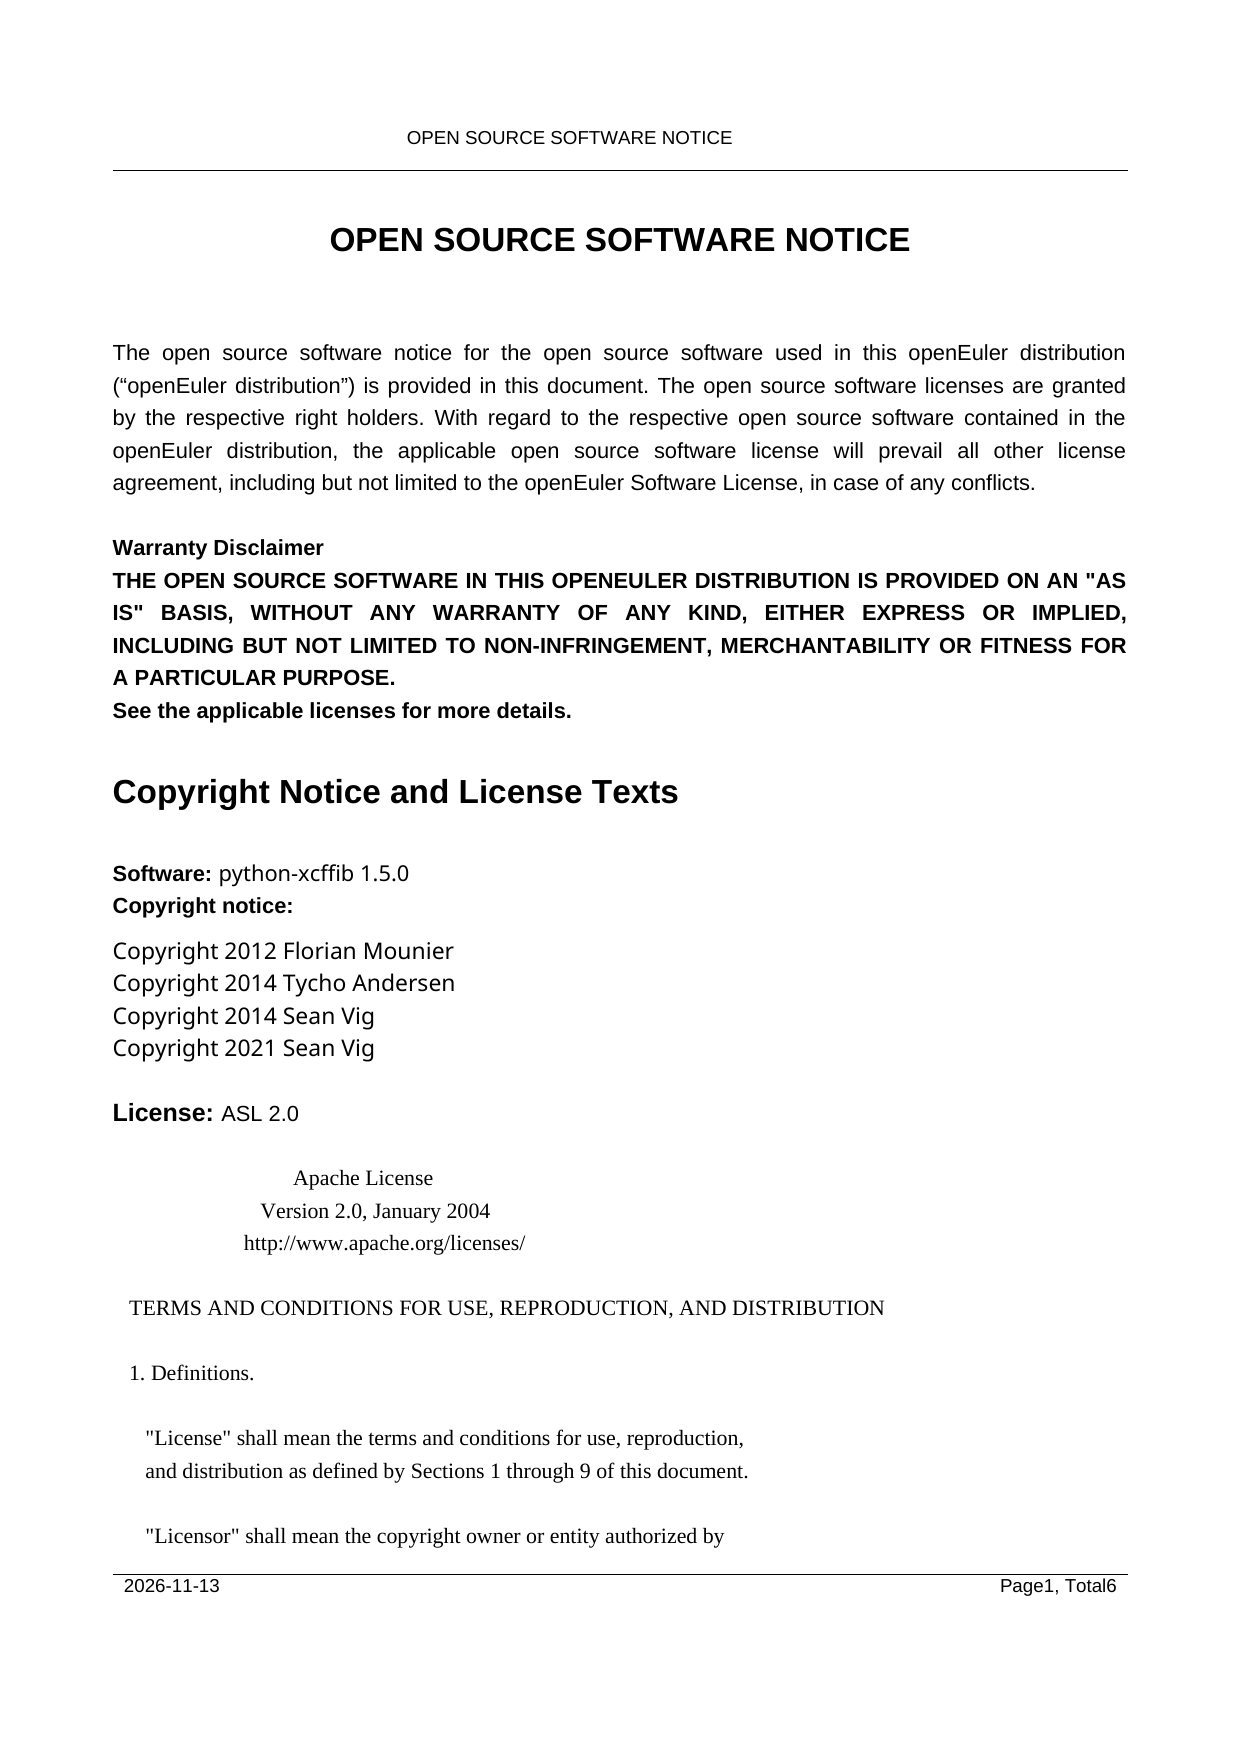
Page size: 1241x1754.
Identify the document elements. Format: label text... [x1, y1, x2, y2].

text The open source software notice for the open source software used in this openEuler distribution (“openEuler distribution”) is provided in this document. The open source software licenses are granted by the respective right holders. With regard to the respective open source software contained in the openEuler distribution, the applicable open source software license will prevail all other license agreement, including but not limited to the openEuler Software License, in case of any conflicts. [112, 336, 1128, 499]
text Copyright Notice and License Texts [112, 759, 1128, 824]
text License: ASL 2.0 [112, 1096, 1128, 1129]
text Copyright 2012 Florian Mounier Copyright 2014 Tycho Andersen Copyright 2014 Sean Vig Copyright 2021 Sean Vig [112, 934, 1128, 1096]
text OPEN SOURCE SOFTWARE NOTICE [112, 206, 1128, 271]
text Copyright notice: [112, 889, 1128, 921]
title Software: python-xcffib 1.5.0 [112, 856, 1128, 889]
text Warranty Disclaimer [112, 531, 1128, 564]
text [112, 1129, 1128, 1551]
text THE OPEN SOURCE SOFTWARE IN THIS OPENEULER DISTRIBUTION IS PROVIDED ON AN "AS IS" BASIS, WITHOUT ANY WARRANTY OF ANY KIND, EITHER EXPRESS OR IMPLIED, INCLUDING BUT NOT LIMITED TO NON-INFRINGEMENT, MERCHANTABILITY OR FITNESS FOR A PARTICULAR PURPOSE. See the applicable licenses for more details. [112, 564, 1128, 726]
